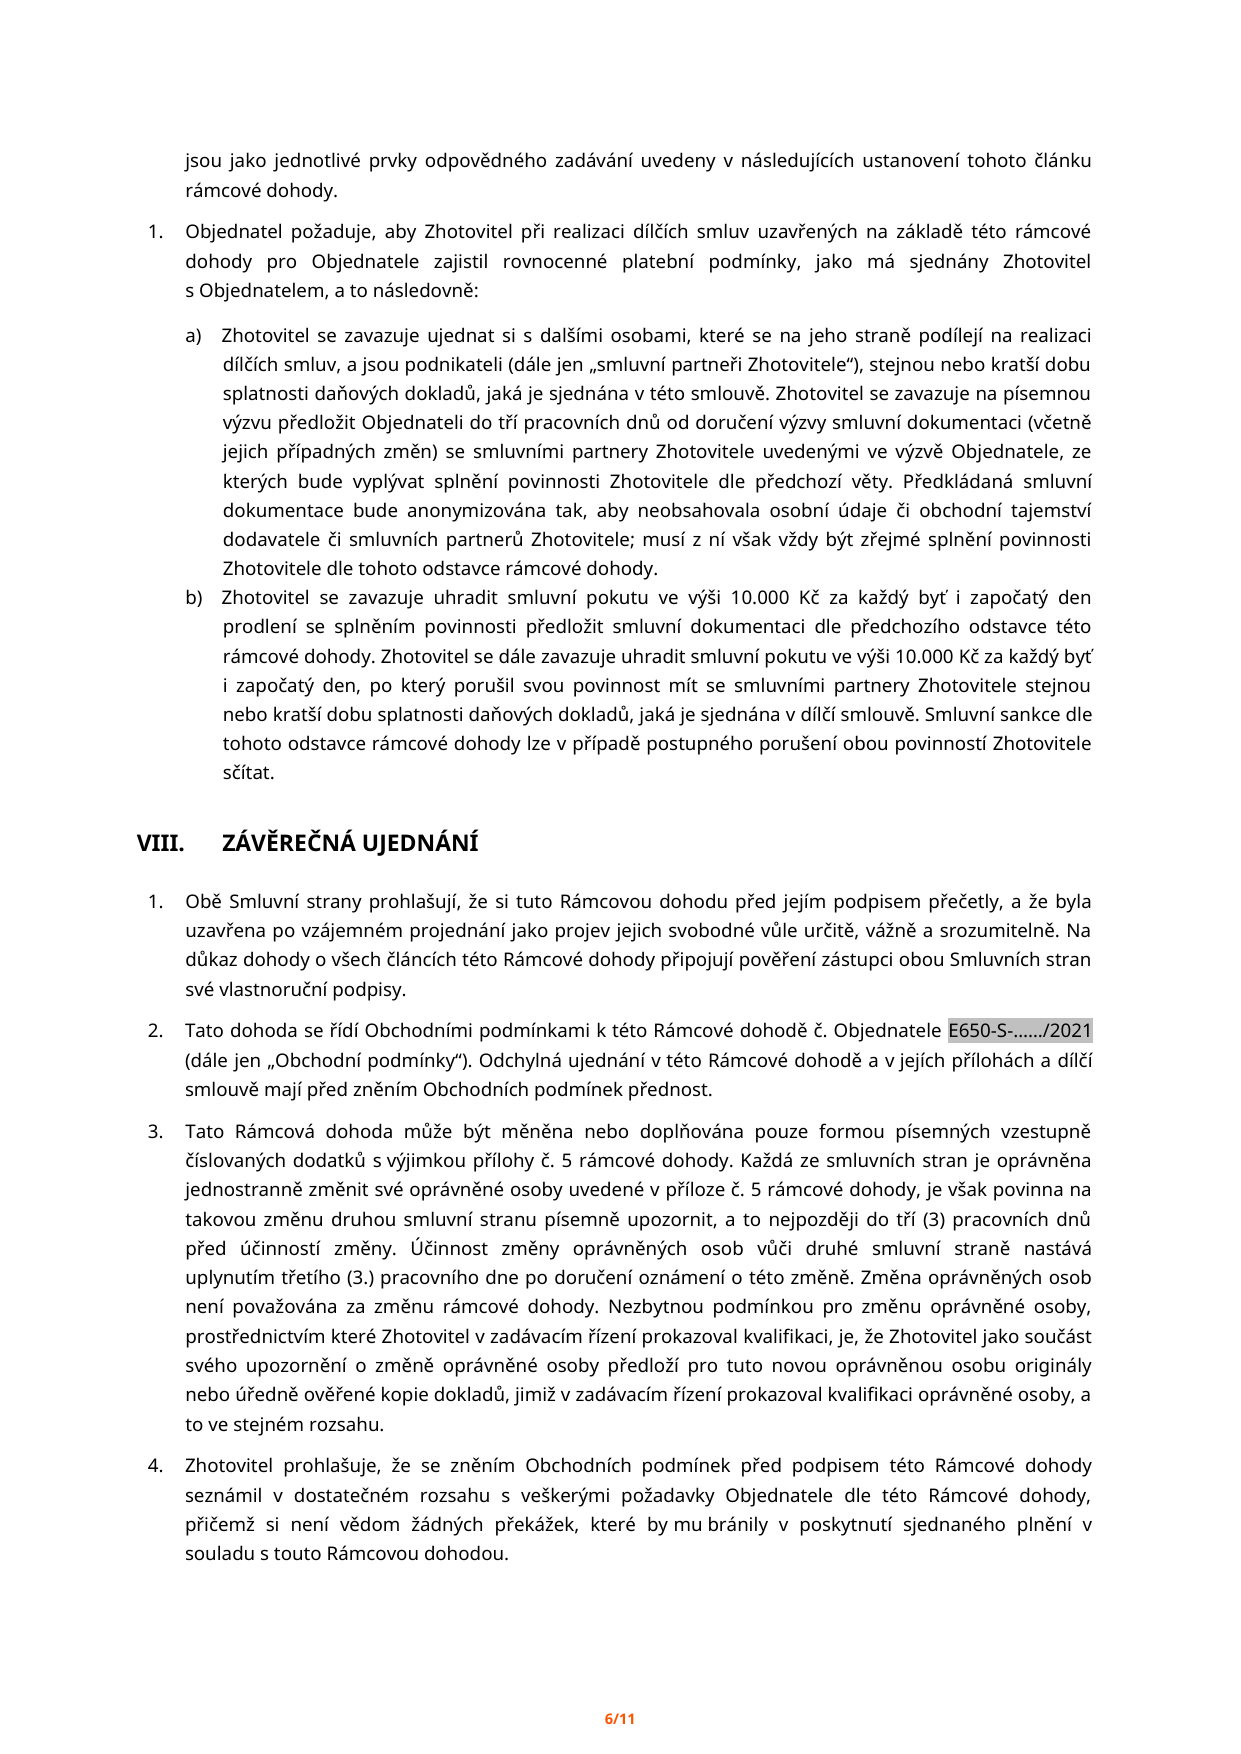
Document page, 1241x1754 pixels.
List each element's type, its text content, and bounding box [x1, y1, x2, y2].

list Zhotovitel se zavazuje uhradit smluvní pokutu ve výši 10.000 Kč za každý byť i započatý den prodlení se splněním povinnosti předložit smluvní dokumentaci dle předchozího odstavce této rámcové dohody. Zhotovitel se dále zavazuje uhradit smluvní pokutu ve výši 10.000 Kč za každý byť i započatý den, po který porušil svou povinnost mít se smluvními partnery Zhotovitele stejnou nebo kratší dobu splatnosti daňových dokladů, jaká je sjednána v dílčí smlouvě. Smluvní sankce dle tohoto odstavce rámcové dohody lze v případě postupného porušení obou povinností Zhotovitele sčítat. [185, 581, 1093, 786]
list Objednatel požaduje, aby Zhotovitel při realizaci dílčích smluv uzavřených na základě této rámcové dohody pro Objednatele zajistil rovnocenné platební podmínky, jako má sjednány Zhotovitel s Objednatelem, a to následovně: [148, 219, 1093, 303]
list Tato dohoda se řídí Obchodními podmínkami k této Rámcové dohodě č. Objednatele E650-S-……/2021 (dále jen „Obchodní podmínky“). Odchylná ujednání v této Rámcové dohodě a v jejích přílohách a dílčí smlouvě mají před zněním Obchodních podmínek přednost. [148, 1018, 1093, 1102]
list ZÁVĚREČNÁ UJEDNÁNÍ [185, 827, 1093, 858]
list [148, 148, 1093, 202]
list Zhotovitel prohlašuje, že se zněním Obchodních podmínek před podpisem této Rámcové dohody seznámil v dostatečném rozsahu s veškerými požadavky Objednatele dle této Rámcové dohody, přičemž si není vědom žádných překážek, které by mu bránily v poskytnutí sjednaného plnění v souladu s touto Rámcovou dohodou. [148, 1453, 1093, 1566]
list Tato Rámcová dohoda může být měněna nebo doplňována pouze formou písemných vzestupně číslovaných dodatků s výjimkou přílohy č. 5 rámcové dohody. Každá ze smluvních stran je oprávněna jednostranně změnit své oprávněné osoby uvedené v příloze č. 5 rámcové dohody, je však povinna na takovou změnu druhou smluvní stranu písemně upozornit, a to nejpozději do tří (3) pracovních dnů před účinností změny. Účinnost změny oprávněných osob vůči druhé smluvní straně nastává uplynutím třetího (3.) pracovního dne po doručení oznámení o této změně. Změna oprávněných osob není považována za změnu rámcové dohody. Nezbytnou podmínkou pro změnu oprávněné osoby, prostřednictvím které Zhotovitel v zadávacím řízení prokazoval kvalifikaci, je, že Zhotovitel jako součást svého upozornění o změně oprávněné osoby předloží pro tuto novou oprávněnou osobu originály nebo úředně ověřené kopie dokladů, jimiž v zadávacím řízení prokazoval kvalifikaci oprávněné osoby, a to ve stejném rozsahu. [148, 1118, 1093, 1436]
list Obě Smluvní strany prohlašují, že si tuto Rámcovou dohodu před jejím podpisem přečetly, a že byla uzavřena po vzájemném projednání jako projev jejich svobodné vůle určitě, vážně a srozumitelně. Na důkaz dohody o všech článcích této Rámcové dohody připojují pověření zástupci obou Smluvních stran své vlastnoruční podpisy. [148, 888, 1093, 1002]
list Zhotovitel se zavazuje ujednat si s dalšími osobami, které se na jeho straně podílejí na realizaci dílčích smluv, a jsou podnikateli (dále jen „smluvní partneři Zhotovitele“), stejnou nebo kratší dobu splatnosti daňových dokladů, jaká je sjednána v této smlouvě. Zhotovitel se zavazuje na písemnou výzvu předložit Objednateli do tří pracovních dnů od doručení výzvy smluvní dokumentaci (včetně jejich případných změn) se smluvními partnery Zhotovitele uvedenými ve výzvě Objednatele, ze kterých bude vyplývat splnění povinnosti Zhotovitele dle předchozí věty. Předkládaná smluvní dokumentace bude anonymizována tak, aby neobsahovala osobní údaje či obchodní tajemství dodavatele či smluvních partnerů Zhotovitele; musí z ní však vždy být zřejmé splnění povinnosti Zhotovitele dle tohoto odstavce rámcové dohody. [185, 319, 1093, 581]
